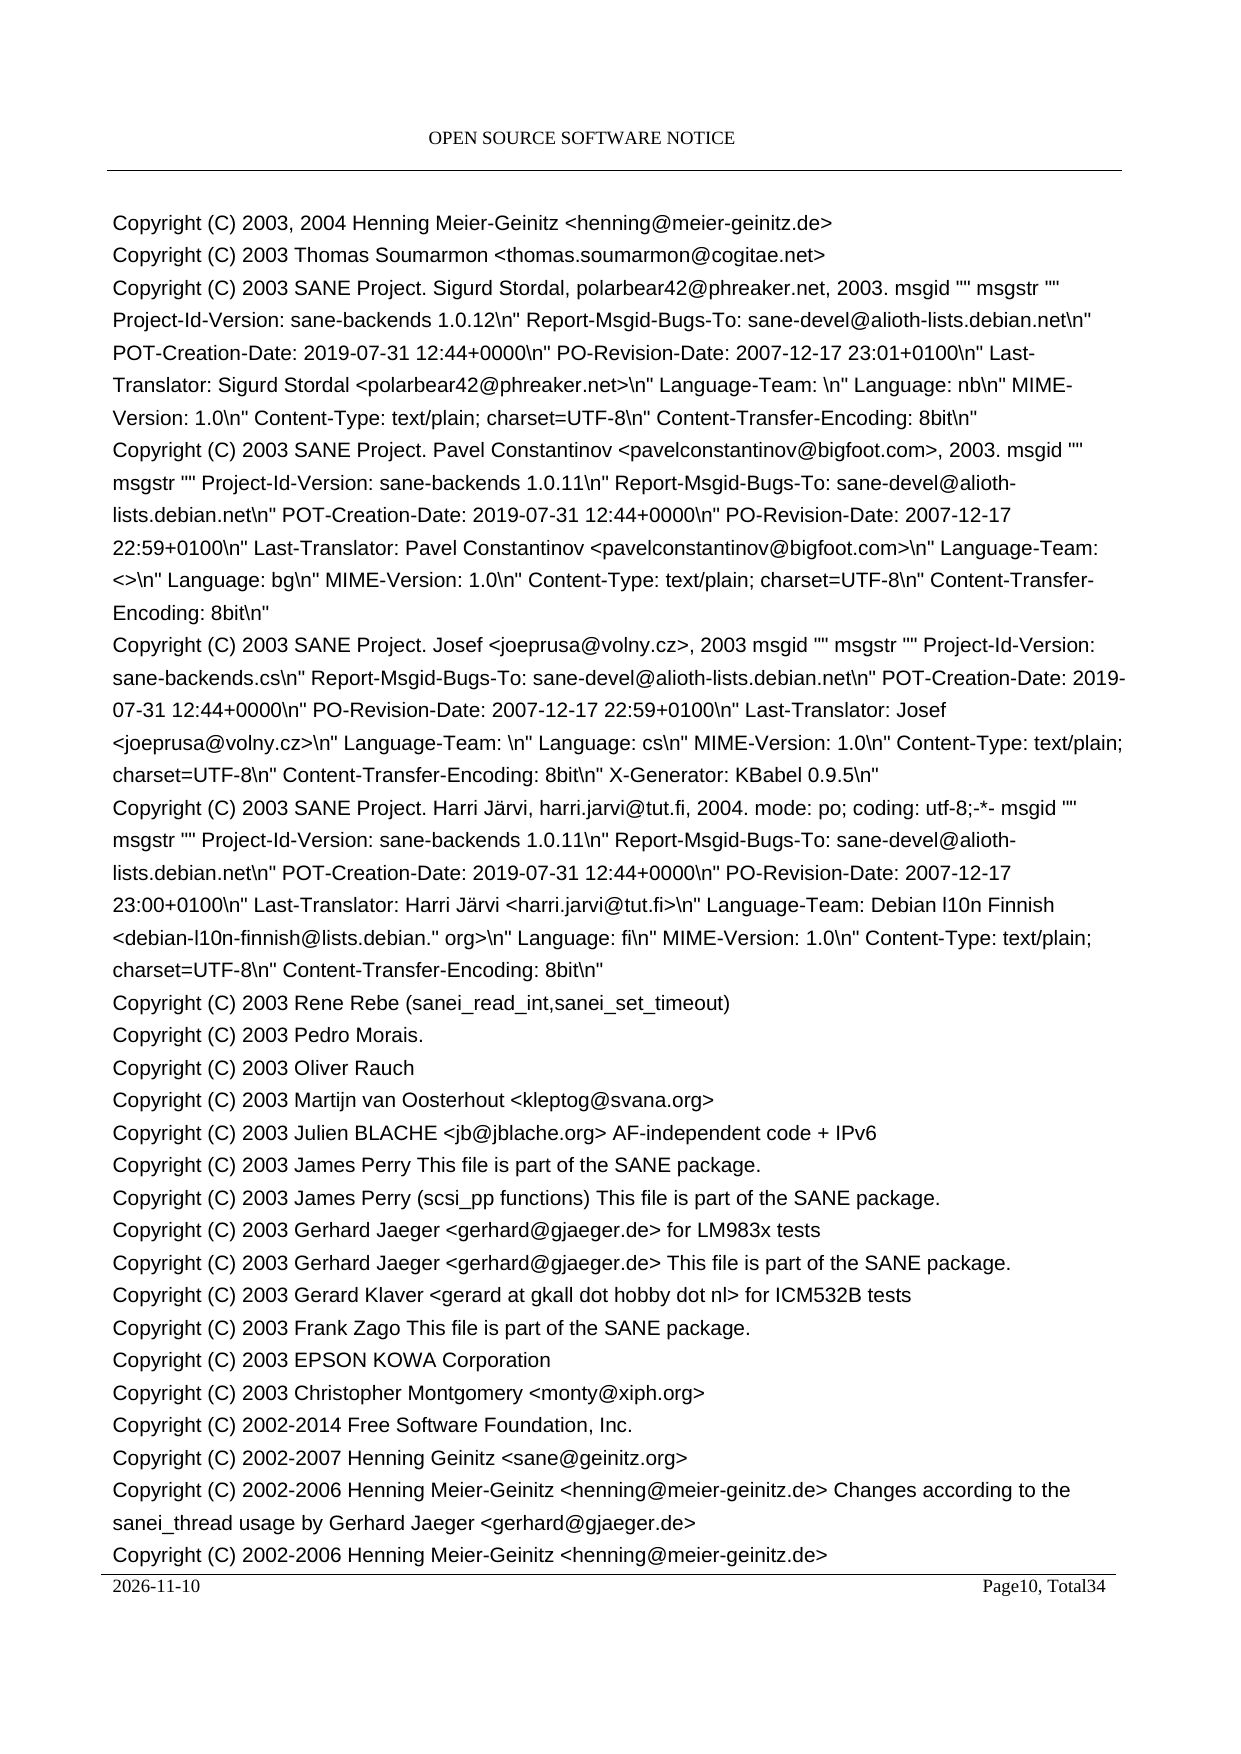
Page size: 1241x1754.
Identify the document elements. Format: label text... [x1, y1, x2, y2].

text Copyright (C) 2003 Oliver Rauch [112, 1051, 1128, 1084]
text Copyright (C) 2003, 2004 Henning Meier-Geinitz <henning@meier-geinitz.de> [112, 206, 1128, 239]
text Copyright (C) 2003 Pedro Morais. [112, 1019, 1128, 1051]
text Copyright (C) 2002-2014 Free Software Foundation, Inc. [112, 1409, 1128, 1441]
text Copyright (C) 2003 Gerhard Jaeger <gerhard@gjaeger.de> for LM983x tests [112, 1214, 1128, 1246]
text Copyright (C) 2003 SANE Project. Pavel Constantinov <pavelconstantinov@bigfoot.com>, 2003. msgid "" msgstr "" Project-Id-Version: sane-backends 1.0.11\n" Report-Msgid-Bugs-To: sane-devel@alioth-lists.debian.net\n" POT-Creation-Date: 2019-07-31 12:44+0000\n" PO-Revision-Date: 2007-12-17 22:59+0100\n" Last-Translator: Pavel Constantinov <pavelconstantinov@bigfoot.com>\n" Language-Team: <>\n" Language: bg\n" MIME-Version: 1.0\n" Content-Type: text/plain; charset=UTF-8\n" Content-Transfer-Encoding: 8bit\n" [112, 434, 1128, 629]
text Copyright (C) 2003 Julien BLACHE <jb@jblache.org> AF-independent code + IPv6 [112, 1116, 1128, 1149]
text Copyright (C) 2003 Christopher Montgomery <monty@xiph.org> [112, 1376, 1128, 1409]
text Copyright (C) 2003 Thomas Soumarmon <thomas.soumarmon@cogitae.net> [112, 239, 1128, 271]
text Copyright (C) 2003 Gerhard Jaeger <gerhard@gjaeger.de> This file is part of the SANE package. [112, 1246, 1128, 1279]
text Copyright (C) 2002-2006 Henning Meier-Geinitz <henning@meier-geinitz.de> [112, 1539, 1128, 1571]
text Copyright (C) 2003 SANE Project. Harri Järvi, harri.jarvi@tut.fi, 2004. mode: po; coding: utf-8;-*- msgid "" msgstr "" Project-Id-Version: sane-backends 1.0.11\n" Report-Msgid-Bugs-To: sane-devel@alioth-lists.debian.net\n" POT-Creation-Date: 2019-07-31 12:44+0000\n" PO-Revision-Date: 2007-12-17 23:00+0100\n" Last-Translator: Harri Järvi <harri.jarvi@tut.fi>\n" Language-Team: Debian l10n Finnish <debian-l10n-finnish@lists.debian." org>\n" Language: fi\n" MIME-Version: 1.0\n" Content-Type: text/plain; charset=UTF-8\n" Content-Transfer-Encoding: 8bit\n" [112, 791, 1128, 986]
text Copyright (C) 2003 Frank Zago This file is part of the SANE package. [112, 1311, 1128, 1344]
text Copyright (C) 2002-2006 Henning Meier-Geinitz <henning@meier-geinitz.de> Changes according to the sanei_thread usage by Gerhard Jaeger <gerhard@gjaeger.de> [112, 1474, 1128, 1539]
text Copyright (C) 2003 Martijn van Oosterhout <kleptog@svana.org> [112, 1084, 1128, 1116]
text Copyright (C) 2003 Gerard Klaver <gerard at gkall dot hobby dot nl> for ICM532B tests [112, 1279, 1128, 1311]
text Copyright (C) 2003 James Perry (scsi_pp functions) This file is part of the SANE package. [112, 1181, 1128, 1214]
text Copyright (C) 2003 Rene Rebe (sanei_read_int,sanei_set_timeout) [112, 986, 1128, 1019]
text Copyright (C) 2003 James Perry This file is part of the SANE package. [112, 1149, 1128, 1181]
text Copyright (C) 2002-2007 Henning Geinitz <sane@geinitz.org> [112, 1441, 1128, 1474]
text Copyright (C) 2003 SANE Project. Josef <joeprusa@volny.cz>, 2003 msgid "" msgstr "" Project-Id-Version: sane-backends.cs\n" Report-Msgid-Bugs-To: sane-devel@alioth-lists.debian.net\n" POT-Creation-Date: 2019-07-31 12:44+0000\n" PO-Revision-Date: 2007-12-17 22:59+0100\n" Last-Translator: Josef <joeprusa@volny.cz>\n" Language-Team: \n" Language: cs\n" MIME-Version: 1.0\n" Content-Type: text/plain; charset=UTF-8\n" Content-Transfer-Encoding: 8bit\n" X-Generator: KBabel 0.9.5\n" [112, 629, 1128, 791]
text Copyright (C) 2003 EPSON KOWA Corporation [112, 1344, 1128, 1376]
text Copyright (C) 2003 SANE Project. Sigurd Stordal, polarbear42@phreaker.net, 2003. msgid "" msgstr "" Project-Id-Version: sane-backends 1.0.12\n" Report-Msgid-Bugs-To: sane-devel@alioth-lists.debian.net\n" POT-Creation-Date: 2019-07-31 12:44+0000\n" PO-Revision-Date: 2007-12-17 23:01+0100\n" Last-Translator: Sigurd Stordal <polarbear42@phreaker.net>\n" Language-Team: \n" Language: nb\n" MIME-Version: 1.0\n" Content-Type: text/plain; charset=UTF-8\n" Content-Transfer-Encoding: 8bit\n" [112, 271, 1128, 434]
